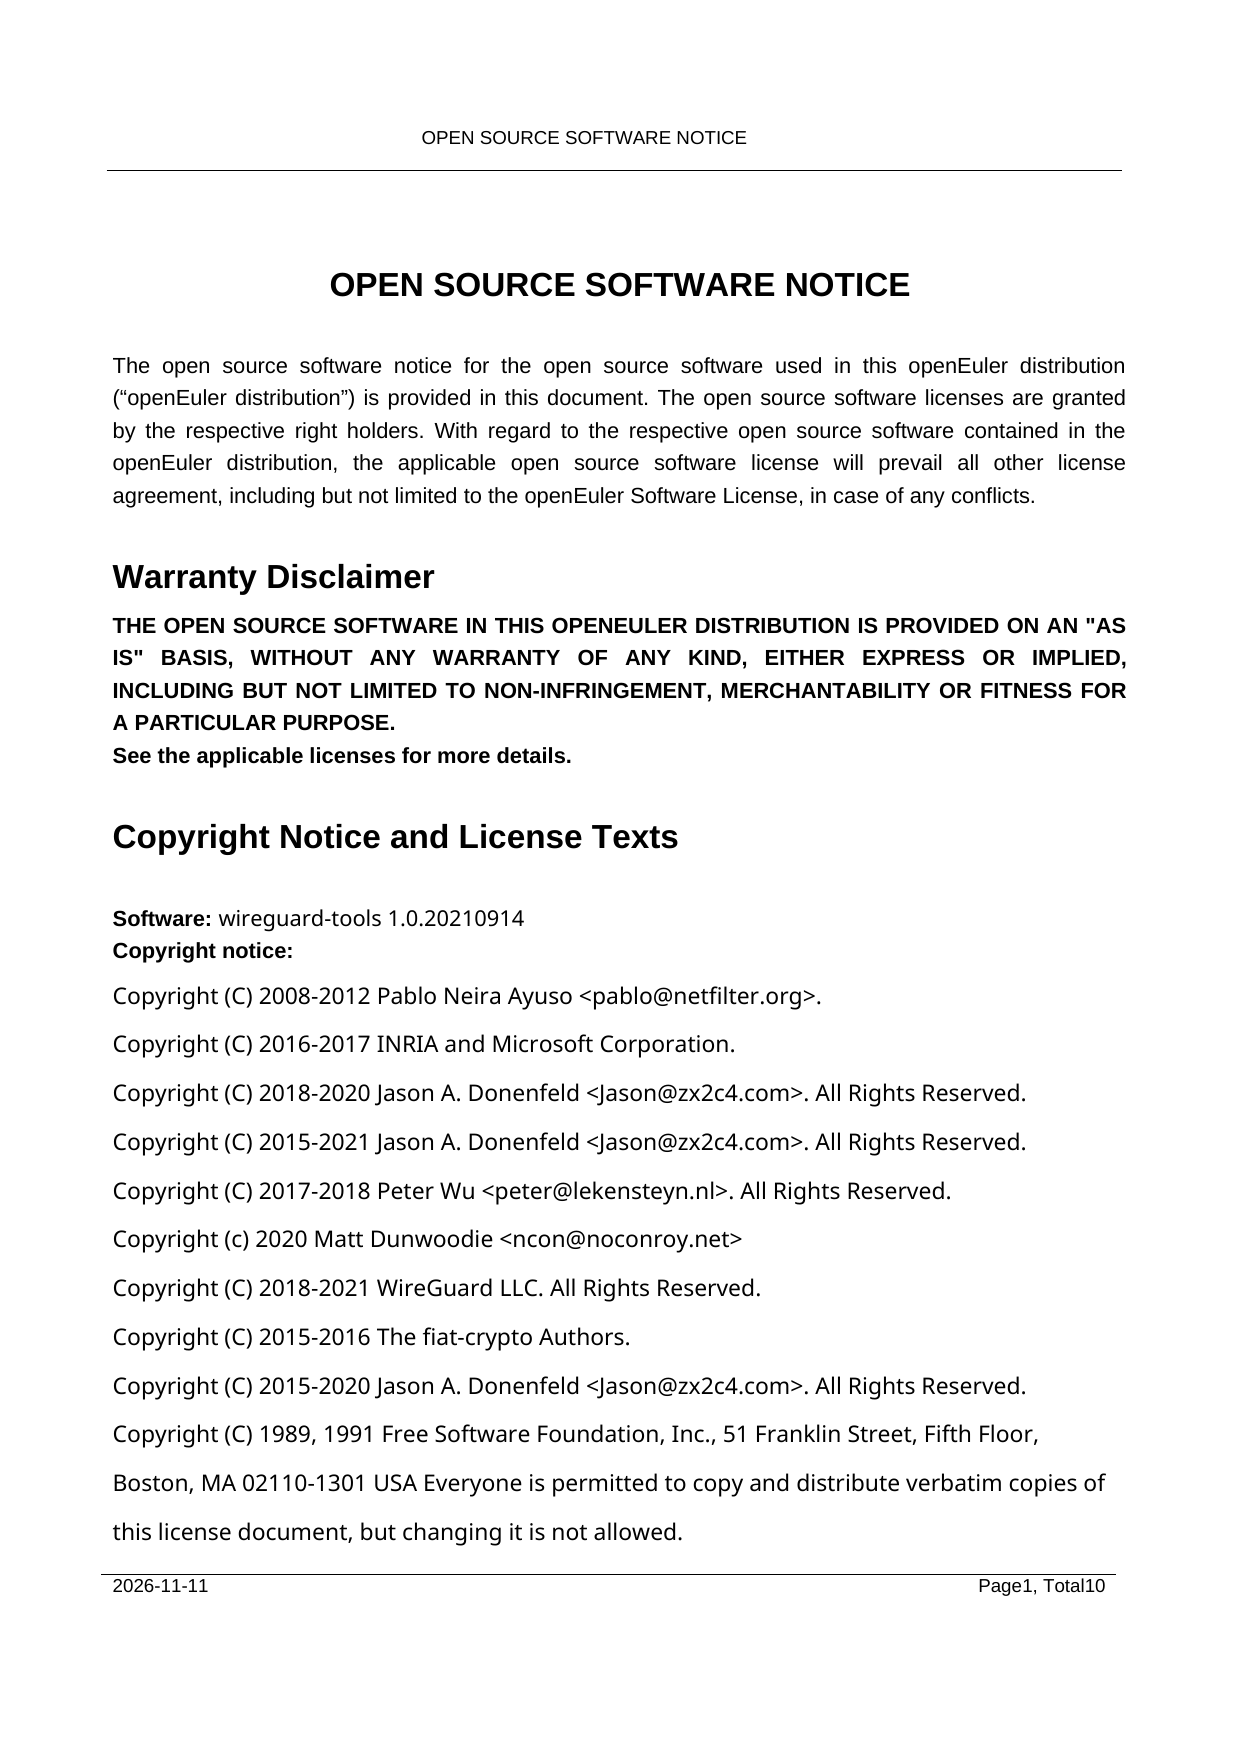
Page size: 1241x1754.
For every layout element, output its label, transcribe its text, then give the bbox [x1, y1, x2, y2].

text Software: wireguard-tools 1.0.20210914 [112, 901, 1128, 934]
text OPEN SOURCE SOFTWARE NOTICE [112, 251, 1128, 316]
text THE OPEN SOURCE SOFTWARE IN THIS OPENEULER DISTRIBUTION IS PROVIDED ON AN "AS IS" BASIS, WITHOUT ANY WARRANTY OF ANY KIND, EITHER EXPRESS OR IMPLIED, INCLUDING BUT NOT LIMITED TO NON-INFRINGEMENT, MERCHANTABILITY OR FITNESS FOR A PARTICULAR PURPOSE. See the applicable licenses for more details. [112, 609, 1128, 771]
text Copyright Notice and License Texts [112, 804, 1128, 869]
text Copyright notice: [112, 934, 1128, 966]
text Warranty Disclaimer [112, 544, 1128, 609]
text The open source software notice for the open source software used in this openEuler distribution (“openEuler distribution”) is provided in this document. The open source software licenses are granted by the respective right holders. With regard to the respective open source software contained in the openEuler distribution, the applicable open source software license will prevail all other license agreement, including but not limited to the openEuler Software License, in case of any conflicts. [112, 349, 1128, 511]
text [112, 979, 1128, 1548]
